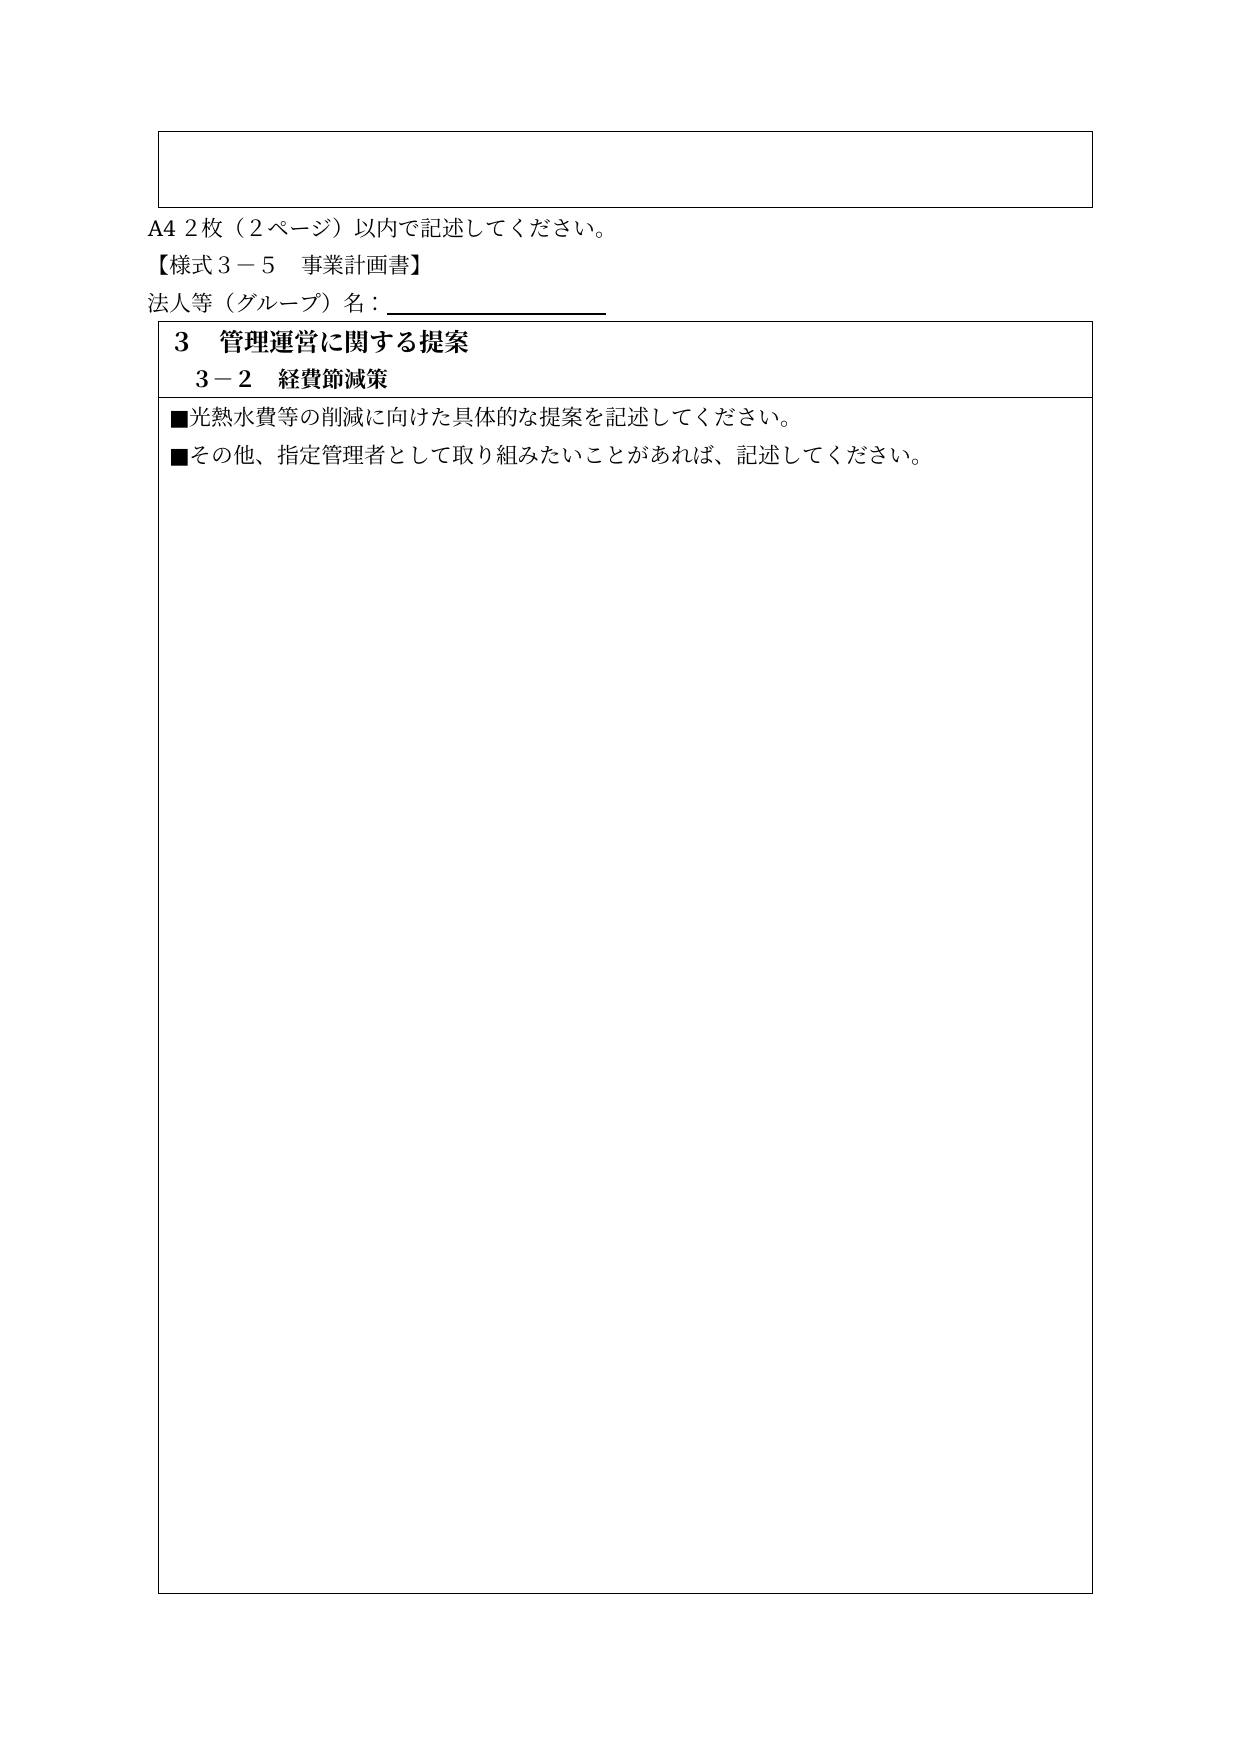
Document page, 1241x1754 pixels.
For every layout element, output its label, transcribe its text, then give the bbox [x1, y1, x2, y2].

text 法人等（グループ）名： [148, 283, 1092, 321]
table_header ３ 管理運営に関する提案 ３－２ 経費節減策 [159, 322, 1092, 397]
text 【様式３－５ 事業計画書】 [148, 246, 1092, 283]
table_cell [159, 398, 1092, 1592]
text A4２枚（２ページ）以内で記述してください。 [148, 208, 1092, 246]
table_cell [159, 132, 1092, 207]
